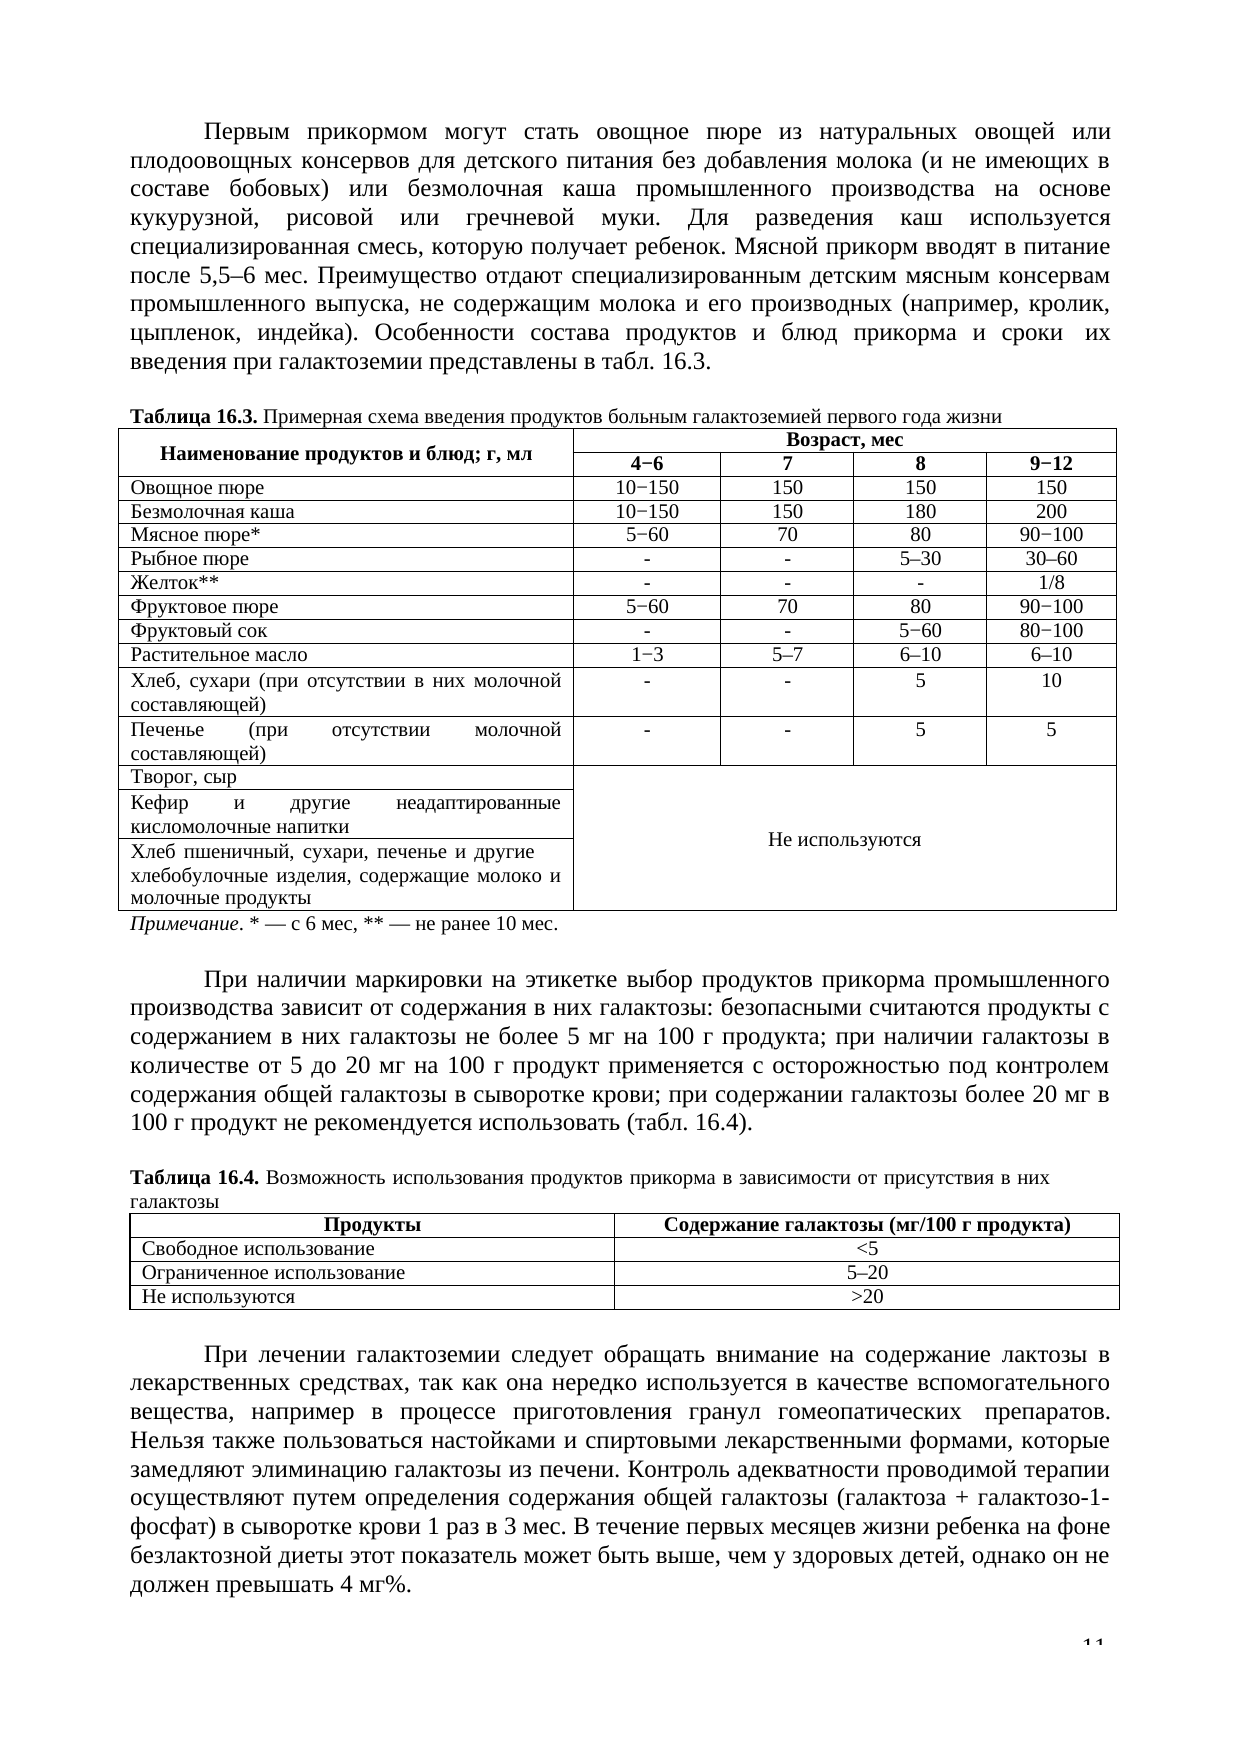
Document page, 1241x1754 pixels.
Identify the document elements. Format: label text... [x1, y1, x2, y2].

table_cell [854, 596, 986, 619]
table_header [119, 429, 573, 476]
text Таблица 16.3. Примерная схема введения продуктов больным галактоземией первого года жизни [130, 404, 1190, 428]
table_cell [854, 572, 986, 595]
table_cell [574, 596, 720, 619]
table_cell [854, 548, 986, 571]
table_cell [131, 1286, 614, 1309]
text Первым прикормом могут стать овощное пюре из натуральных овощей или плодоовощных консервов для детского питания без добавления молока (и не имеющих в составе бобовых) или безмолочная каша промышленного производства на основе кукурузной, рисовой или гречневой муки. Для разведения каш используется специализированная смесь, которую получает ребенок. Мясной прикорм вводят в питание после 5,5–6 мес. Преимущество отдают специализированным детским мясным консервам промышленного выпуска, не содержащим молока и его производных (например, кролик, цыпленок, индейка). Особенности состава продуктов и блюд прикорма и сроки их введения при галактоземии представлены в табл. 16.3. [130, 116, 1111, 375]
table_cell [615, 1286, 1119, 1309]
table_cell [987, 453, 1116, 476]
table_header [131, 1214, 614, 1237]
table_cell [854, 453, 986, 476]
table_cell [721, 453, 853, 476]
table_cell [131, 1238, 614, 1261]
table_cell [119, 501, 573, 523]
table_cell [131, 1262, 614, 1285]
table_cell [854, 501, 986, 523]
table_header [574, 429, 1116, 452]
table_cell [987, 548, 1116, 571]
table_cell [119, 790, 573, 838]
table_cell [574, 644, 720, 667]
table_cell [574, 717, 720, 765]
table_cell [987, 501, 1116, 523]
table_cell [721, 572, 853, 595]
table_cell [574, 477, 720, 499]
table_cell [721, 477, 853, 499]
text При лечении галактоземии следует обращать внимание на содержание лактозы в лекарственных средствах, так как она нередко используется в качестве вспомогательного вещества, например в процессе приготовления гранул гомеопатических препаратов. Нельзя также пользоваться настойками и спиртовыми лекарственными формами, которые замедляют элиминацию галактозы из печени. Контроль адекватности проводимой терапии осуществляют путем определения содержания общей галактозы (галактоза + галактозо-1- фосфат) в сыворотке крови 1 раз в 3 мес. В течение первых месяцев жизни ребенка на фоне безлактозной диеты этот показатель может быть выше, чем у здоровых детей, однако он не должен превышать 4 мг%. [130, 1339, 1111, 1597]
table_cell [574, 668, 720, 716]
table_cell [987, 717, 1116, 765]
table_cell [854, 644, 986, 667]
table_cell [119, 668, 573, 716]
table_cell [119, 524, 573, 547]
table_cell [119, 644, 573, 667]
text Примечание. * ― с 6 мес, ** ― не ранее 10 мес. [130, 911, 1190, 935]
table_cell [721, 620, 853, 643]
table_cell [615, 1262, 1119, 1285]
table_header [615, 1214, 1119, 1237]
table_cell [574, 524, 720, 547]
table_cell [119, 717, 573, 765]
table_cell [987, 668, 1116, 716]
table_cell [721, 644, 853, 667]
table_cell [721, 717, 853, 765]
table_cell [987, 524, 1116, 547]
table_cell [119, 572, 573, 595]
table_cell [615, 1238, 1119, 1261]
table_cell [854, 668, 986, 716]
text Таблица 16.4. Возможность использования продуктов прикорма в зависимости от присутствия в них галактозы [130, 1165, 1111, 1213]
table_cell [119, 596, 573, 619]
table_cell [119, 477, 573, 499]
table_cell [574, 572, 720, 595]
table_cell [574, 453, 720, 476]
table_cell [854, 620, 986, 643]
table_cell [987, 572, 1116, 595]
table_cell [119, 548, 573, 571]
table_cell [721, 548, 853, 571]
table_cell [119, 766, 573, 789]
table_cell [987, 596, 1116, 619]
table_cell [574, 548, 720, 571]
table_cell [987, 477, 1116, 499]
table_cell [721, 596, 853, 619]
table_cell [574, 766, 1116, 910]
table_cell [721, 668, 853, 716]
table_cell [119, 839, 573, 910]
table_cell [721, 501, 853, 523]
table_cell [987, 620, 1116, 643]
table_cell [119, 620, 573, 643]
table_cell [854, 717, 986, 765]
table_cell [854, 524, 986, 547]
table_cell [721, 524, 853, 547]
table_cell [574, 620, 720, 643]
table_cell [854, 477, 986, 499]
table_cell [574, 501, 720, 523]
text При наличии маркировки на этикетке выбор продуктов прикорма промышленного производства зависит от содержания в них галактозы: безопасными считаются продукты с содержанием в них галактозы не более 5 мг на 100 г продукта; при наличии галактозы в количестве от 5 до 20 мг на 100 г продукт применяется с осторожностью под контролем содержания общей галактозы в сыворотке крови; при содержании галактозы более 20 мг в 100 г продукт не рекомендуется использовать (табл. 16.4). [130, 964, 1111, 1136]
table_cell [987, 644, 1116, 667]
